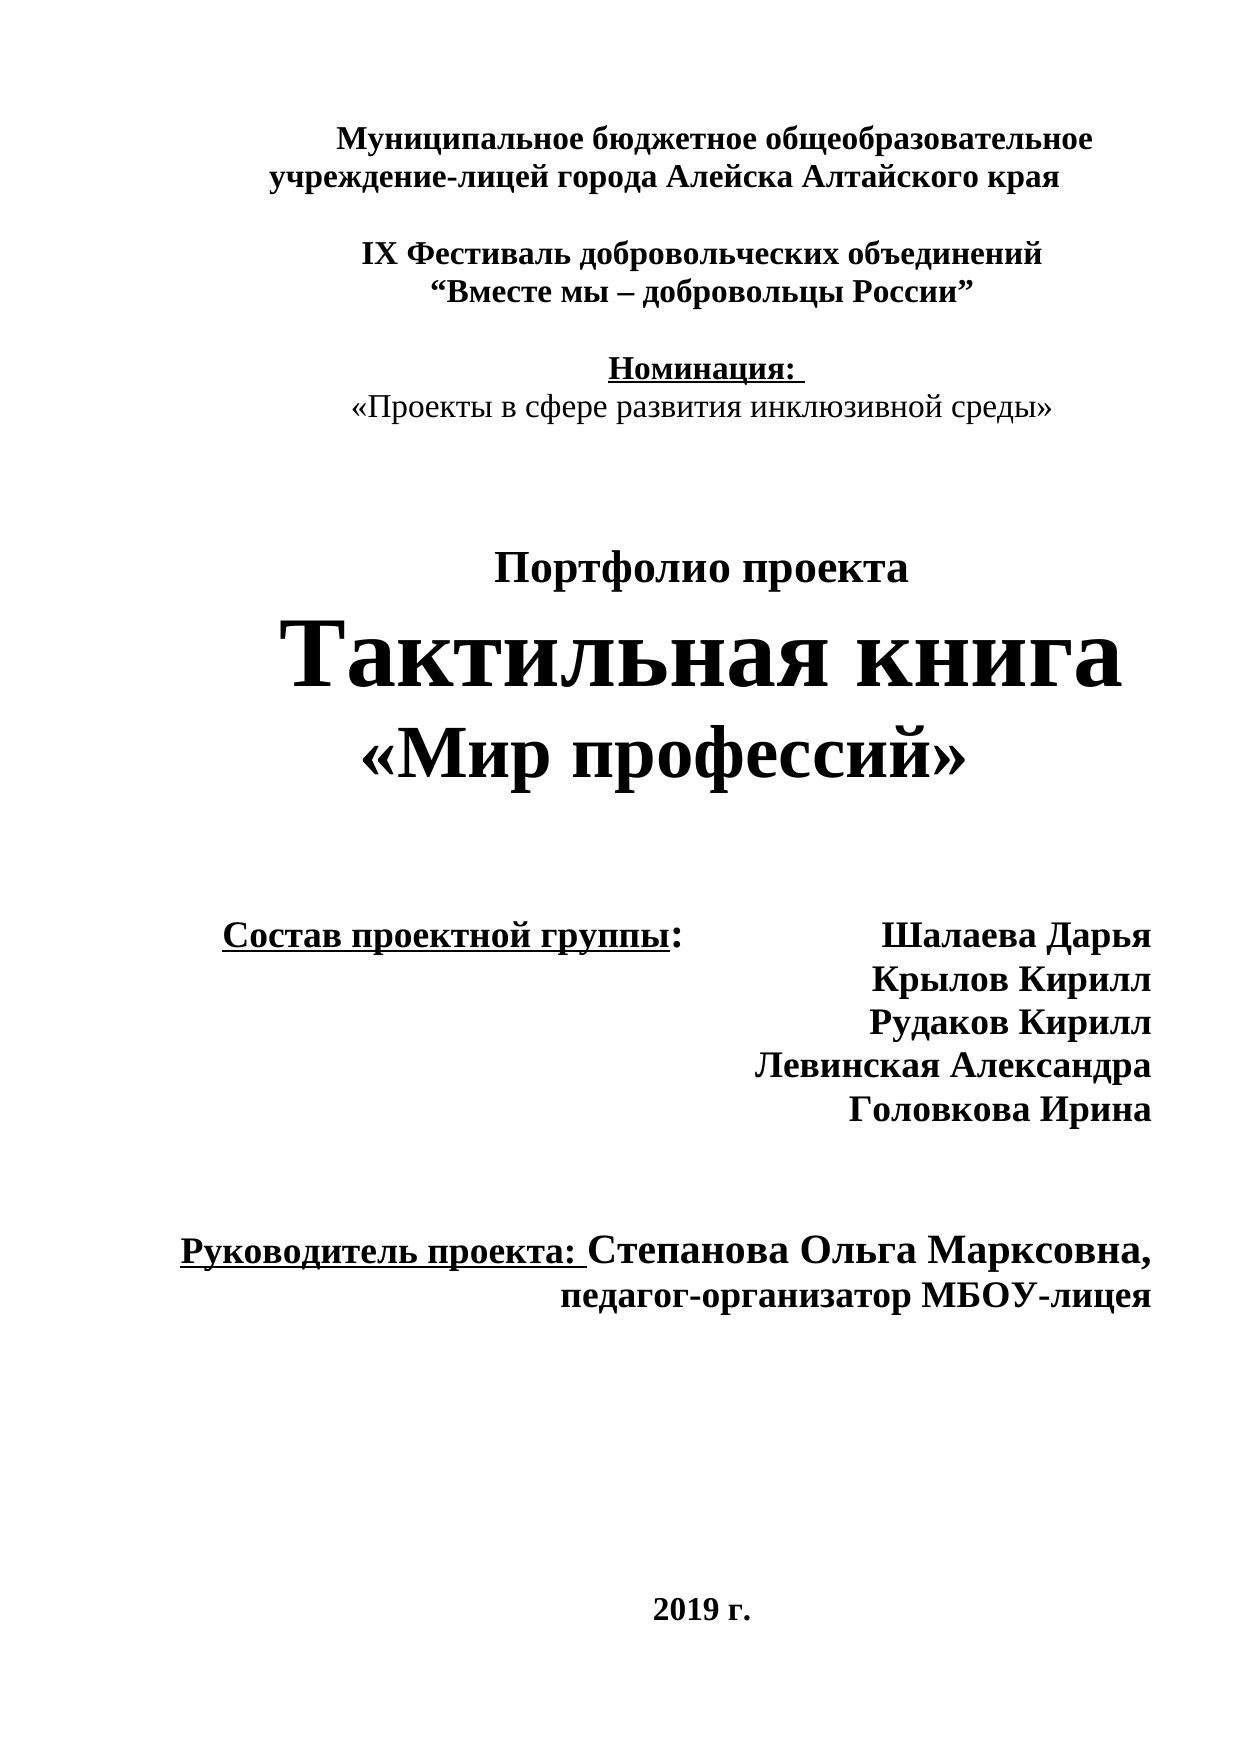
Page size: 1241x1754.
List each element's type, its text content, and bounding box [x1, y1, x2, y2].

text Тактильная книга «Мир профессий» [177, 592, 1152, 794]
text IX Фестиваль добровольческих объединений [177, 233, 1152, 271]
text Муниципальное бюджетное общеобразовательное учреждение-лицей города Алейска Алтайского края [177, 118, 1152, 195]
text педагог-организатор МБОУ-лицея [177, 1273, 1152, 1316]
text Левинская Александра [177, 1043, 1152, 1086]
text «Проекты в сфере развития инклюзивной среды» [177, 386, 1152, 425]
text Номинация: [177, 348, 1152, 386]
text 2019 г. [177, 1589, 1152, 1627]
text Рудаков Кирилл [177, 1000, 1152, 1043]
text Руководитель проекта: Степанова Ольга Марксовна, [177, 1225, 1152, 1273]
text Состав проектной группы: Шалаева Дарья [133, 909, 1152, 957]
text “Вместе мы – добровольцы России” [177, 271, 1152, 310]
text Портфолио проекта [177, 540, 1152, 592]
text Крылов Кирилл [177, 957, 1152, 1000]
text Головкова Ирина [177, 1086, 1152, 1129]
